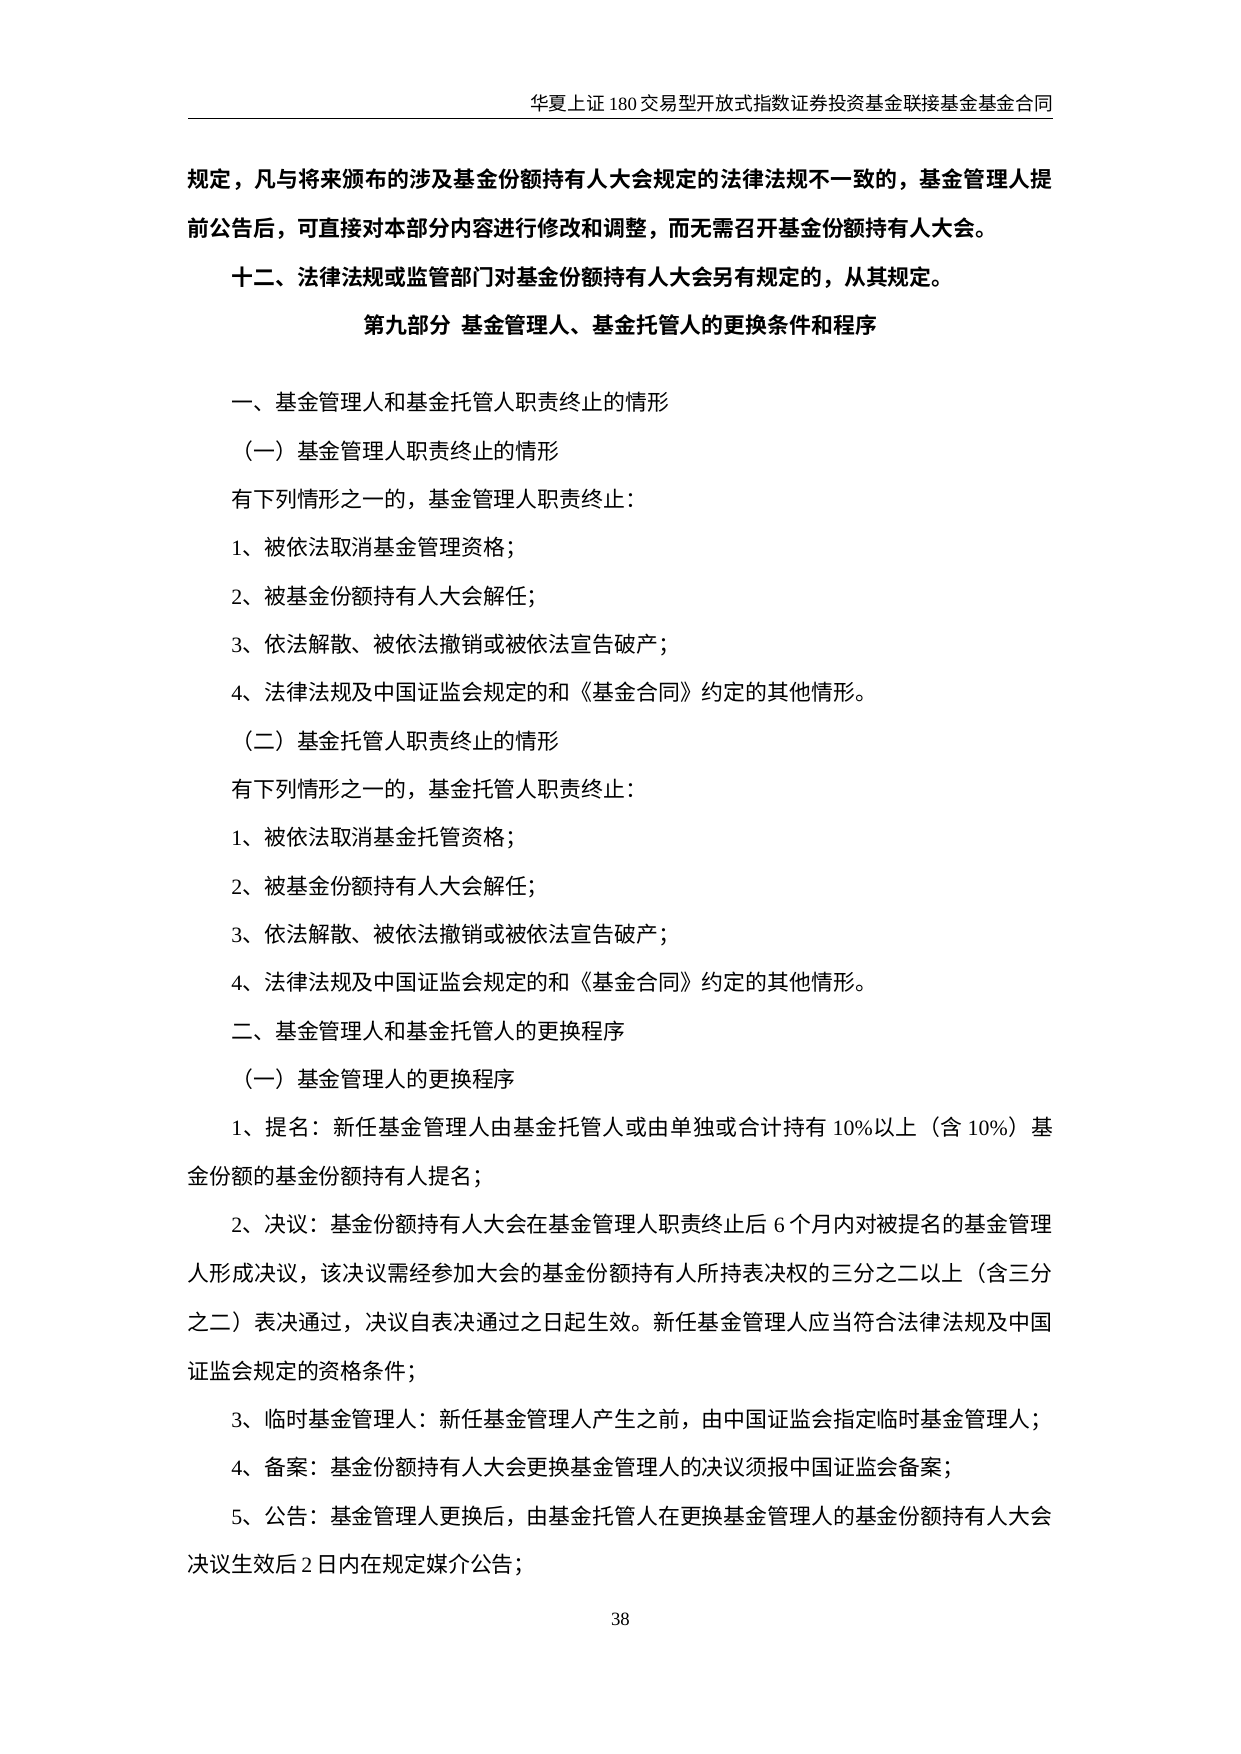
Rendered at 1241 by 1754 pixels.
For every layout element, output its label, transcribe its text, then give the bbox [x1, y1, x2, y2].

text 2、被基金份额持有人大会解任； [187, 868, 1053, 901]
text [187, 162, 1053, 243]
text 2、决议：基金份额持有人大会在基金管理人职责终止后6个月内对被提名的基金管理人形成决议，该决议需经参加大会的基金份额持有人所持表决权的三分之二以上（含三分之二）表决通过，决议自表决通过之日起生效。新任基金管理人应当符合法律法规及中国证监会规定的资格条件； [187, 1207, 1053, 1386]
text 1、被依法取消基金管理资格； [187, 530, 1053, 562]
text 4、法律法规及中国证监会规定的和《基金合同》约定的其他情形。 [187, 965, 1053, 997]
text 二、基金管理人和基金托管人的更换程序 [187, 1013, 1053, 1046]
text （一）基金管理人职责终止的情形 [187, 433, 1053, 466]
text 第九部分 基金管理人、基金托管人的更换条件和程序 [187, 307, 1053, 340]
text 1、被依法取消基金托管资格； [187, 820, 1053, 852]
text 十二、法律法规或监管部门对基金份额持有人大会另有规定的，从其规定。 [187, 259, 1053, 292]
text （二）基金托管人职责终止的情形 [187, 723, 1053, 756]
text （一）基金管理人的更换程序 [187, 1062, 1053, 1094]
text 1、提名：新任基金管理人由基金托管人或由单独或合计持有10%以上（含10%）基金份额的基金份额持有人提名； [187, 1110, 1053, 1191]
text 2、被基金份额持有人大会解任； [187, 578, 1053, 611]
text 一、基金管理人和基金托管人职责终止的情形 [187, 385, 1053, 417]
text 3、依法解散、被依法撤销或被依法宣告破产； [187, 627, 1053, 659]
text 有下列情形之一的，基金托管人职责终止： [187, 772, 1053, 804]
text 4、备案：基金份额持有人大会更换基金管理人的决议须报中国证监会备案； [187, 1450, 1053, 1482]
text 4、法律法规及中国证监会规定的和《基金合同》约定的其他情形。 [187, 675, 1053, 707]
text 5、公告：基金管理人更换后，由基金托管人在更换基金管理人的基金份额持有人大会决议生效后2日内在规定媒介公告； [187, 1498, 1053, 1579]
text 有下列情形之一的，基金管理人职责终止： [187, 482, 1053, 514]
text 3、临时基金管理人：新任基金管理人产生之前，由中国证监会指定临时基金管理人； [187, 1402, 1053, 1434]
text 3、依法解散、被依法撤销或被依法宣告破产； [187, 917, 1053, 949]
